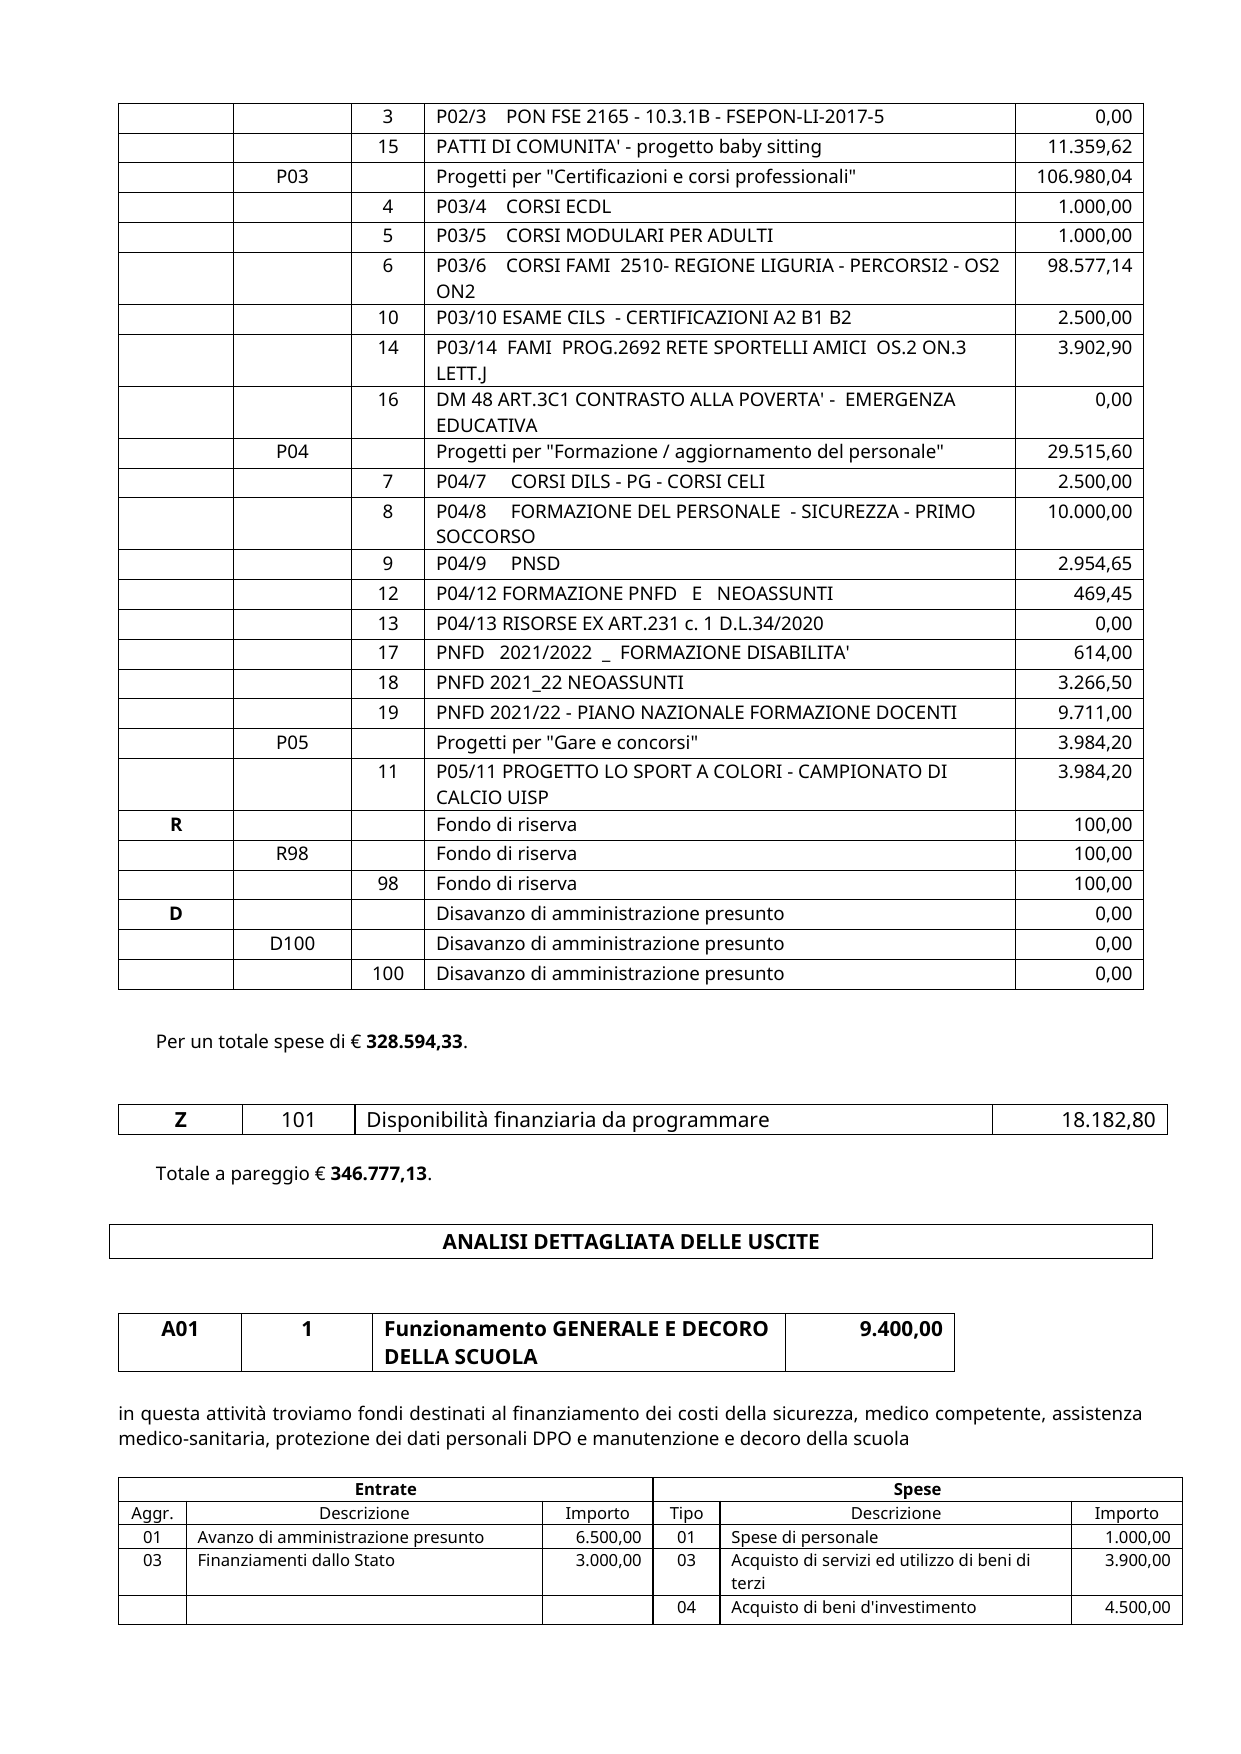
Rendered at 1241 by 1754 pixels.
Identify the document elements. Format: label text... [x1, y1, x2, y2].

table_cell 2.954,65 [1016, 550, 1143, 579]
table_cell [352, 729, 424, 758]
table_cell [119, 580, 233, 609]
table_cell Tipo [654, 1502, 719, 1524]
table_cell 106.980,04 [1016, 163, 1143, 192]
table_cell 3.902,90 [1016, 335, 1143, 386]
table_cell [119, 1596, 186, 1624]
table_cell [119, 223, 233, 252]
table_cell P02/3 PON FSE 2165 - 10.3.1B - FSEPON-LI-2017-5 [425, 104, 1015, 132]
table_cell Fondo di riserva [425, 871, 1015, 899]
table_cell [352, 930, 424, 959]
table_cell Disavanzo di amministrazione presunto [425, 930, 1015, 959]
table_cell P04/8 FORMAZIONE DEL PERSONALE - SICUREZZA - PRIMO SOCCORSO [425, 498, 1015, 549]
table_cell [352, 163, 424, 192]
table_cell 3.000,00 [543, 1549, 652, 1594]
table_cell P05 [234, 729, 351, 758]
table_cell Disavanzo di amministrazione presunto [425, 960, 1015, 989]
table_cell 3.900,00 [1072, 1549, 1182, 1594]
table_cell [119, 193, 233, 222]
table_cell [234, 640, 351, 668]
table_cell Finanziamenti dallo Stato [187, 1549, 542, 1594]
table_cell 1.000,00 [1016, 193, 1143, 222]
table_cell 98 [352, 871, 424, 899]
table_cell 100,00 [1016, 811, 1143, 840]
table_cell 3.266,50 [1016, 670, 1143, 698]
table_cell 2.500,00 [1016, 305, 1143, 333]
table_cell [119, 104, 233, 132]
table_cell [119, 960, 233, 989]
table_cell P04/13 RISORSE EX ART.231 c. 1 D.L.34/2020 [425, 610, 1015, 639]
table_cell P03/4 CORSI ECDL [425, 193, 1015, 222]
table_cell 4 [352, 193, 424, 222]
table_cell PNFD 2021/22 - PIANO NAZIONALE FORMAZIONE DOCENTI [425, 699, 1015, 728]
table_cell PNFD 2021/2022 _ FORMAZIONE DISABILITA' [425, 640, 1015, 668]
table_cell [234, 580, 351, 609]
table_cell 3 [352, 104, 424, 132]
table_cell P05/11 PROGETTO LO SPORT A COLORI - CAMPIONATO DI CALCIO UISP [425, 759, 1015, 810]
table_header Z [119, 1105, 242, 1134]
table_cell [119, 871, 233, 899]
table_cell 18 [352, 670, 424, 698]
table_cell [234, 193, 351, 222]
table_cell [352, 841, 424, 869]
table_cell R98 [234, 841, 351, 869]
table_cell P03/10 ESAME CILS - CERTIFICAZIONI A2 B1 B2 [425, 305, 1015, 333]
table_cell D100 [234, 930, 351, 959]
table_cell 3.984,20 [1016, 729, 1143, 758]
table_cell Importo [1072, 1502, 1182, 1524]
table_cell Spese di personale [721, 1525, 1071, 1548]
table_cell Descrizione [187, 1502, 542, 1524]
table_cell [119, 163, 233, 192]
table_cell 4.500,00 [1072, 1596, 1182, 1624]
table_cell 8 [352, 498, 424, 549]
table_cell 01 [119, 1525, 186, 1548]
table_cell P03 [234, 163, 351, 192]
table_cell 01 [654, 1525, 719, 1548]
table_cell [119, 640, 233, 668]
table_cell [234, 960, 351, 989]
table_cell Acquisto di servizi ed utilizzo di beni di terzi [721, 1549, 1071, 1594]
table_header Funzionamento GENERALE E DECORO DELLA SCUOLA [373, 1314, 785, 1371]
table_cell DM 48 ART.3C1 CONTRASTO ALLA POVERTA' - EMERGENZA EDUCATIVA [425, 387, 1015, 438]
table_cell [234, 305, 351, 333]
table_cell Progetti per "Gare e concorsi" [425, 729, 1015, 758]
table_cell 3.984,20 [1016, 759, 1143, 810]
table_cell [187, 1596, 542, 1624]
table_cell [234, 469, 351, 497]
table_cell 7 [352, 469, 424, 497]
table_cell [234, 811, 351, 840]
table_cell Importo [543, 1502, 652, 1524]
table_cell 03 [119, 1549, 186, 1594]
table_cell [119, 699, 233, 728]
table_cell 10.000,00 [1016, 498, 1143, 549]
table_cell [234, 387, 351, 438]
table_cell 0,00 [1016, 900, 1143, 929]
table_cell 5 [352, 223, 424, 252]
table_header Disponibilità finanziaria da programmare [356, 1105, 992, 1134]
table_cell [119, 550, 233, 579]
table_cell Avanzo di amministrazione presunto [187, 1525, 542, 1548]
table_cell 0,00 [1016, 930, 1143, 959]
table_cell [119, 729, 233, 758]
table_cell Descrizione [721, 1502, 1071, 1524]
table_cell [119, 759, 233, 810]
table_header 101 [243, 1105, 354, 1134]
table_cell 12 [352, 580, 424, 609]
table_cell [119, 841, 233, 869]
table_cell P03/14 FAMI PROG.2692 RETE SPORTELLI AMICI OS.2 ON.3 LETT.J [425, 335, 1015, 386]
table_cell Acquisto di beni d'investimento [721, 1596, 1071, 1624]
table_cell 17 [352, 640, 424, 668]
table_cell 9 [352, 550, 424, 579]
table_cell 614,00 [1016, 640, 1143, 668]
table_cell Progetti per "Formazione / aggiornamento del personale" [425, 439, 1015, 467]
table_cell 10 [352, 305, 424, 333]
table_cell Aggr. [119, 1502, 186, 1524]
table_cell 2.500,00 [1016, 469, 1143, 497]
table_cell 0,00 [1016, 610, 1143, 639]
table_cell [352, 811, 424, 840]
table_cell [234, 699, 351, 728]
table_cell 9.711,00 [1016, 699, 1143, 728]
table_header 18.182,80 [993, 1105, 1167, 1134]
table_cell P04/12 FORMAZIONE PNFD E NEOASSUNTI [425, 580, 1015, 609]
table_cell 1.000,00 [1016, 223, 1143, 252]
table_cell [119, 253, 233, 304]
table_header Entrate [119, 1478, 652, 1501]
table_cell [119, 498, 233, 549]
text Per un totale spese di € 328.594,33. [118, 1028, 1144, 1053]
table_cell [234, 498, 351, 549]
table_cell PATTI DI COMUNITA' - progetto baby sitting [425, 134, 1015, 162]
table_cell 1.000,00 [1072, 1525, 1182, 1548]
table_cell 19 [352, 699, 424, 728]
table_cell P04/9 PNSD [425, 550, 1015, 579]
table_cell 14 [352, 335, 424, 386]
table_cell Fondo di riserva [425, 841, 1015, 869]
table_cell 98.577,14 [1016, 253, 1143, 304]
table_cell 11 [352, 759, 424, 810]
table_header Spese [654, 1478, 1182, 1501]
table_cell 04 [654, 1596, 719, 1624]
table_cell 100 [352, 960, 424, 989]
table_cell [234, 871, 351, 899]
table_cell [234, 104, 351, 132]
table_cell [234, 253, 351, 304]
table_cell R [119, 811, 233, 840]
table_cell [119, 305, 233, 333]
table_cell [234, 900, 351, 929]
table_cell 0,00 [1016, 387, 1143, 438]
table_cell [352, 439, 424, 467]
table_header 1 [242, 1314, 372, 1371]
table_cell P03/6 CORSI FAMI 2510- REGIONE LIGURIA - PERCORSI2 - OS2 ON2 [425, 253, 1015, 304]
table_cell 15 [352, 134, 424, 162]
table_cell P03/5 CORSI MODULARI PER ADULTI [425, 223, 1015, 252]
table_cell Progetti per "Certificazioni e corsi professionali" [425, 163, 1015, 192]
table_cell P04 [234, 439, 351, 467]
table_header A01 [119, 1314, 241, 1371]
table_cell [119, 610, 233, 639]
text Totale a pareggio € 346.777,13. [118, 1160, 1144, 1186]
table_cell [234, 550, 351, 579]
table_header 9.400,00 [786, 1314, 954, 1371]
table_cell [234, 759, 351, 810]
table_cell 469,45 [1016, 580, 1143, 609]
table_cell PNFD 2021_22 NEOASSUNTI [425, 670, 1015, 698]
table_cell 100,00 [1016, 871, 1143, 899]
table_cell [119, 469, 233, 497]
table_cell [234, 223, 351, 252]
table_cell 6.500,00 [543, 1525, 652, 1548]
table_cell [119, 387, 233, 438]
table_cell Fondo di riserva [425, 811, 1015, 840]
table_cell 0,00 [1016, 960, 1143, 989]
table_cell 16 [352, 387, 424, 438]
table_cell P04/7 CORSI DILS - PG - CORSI CELI [425, 469, 1015, 497]
table_cell [234, 335, 351, 386]
table_cell [119, 439, 233, 467]
text in questa attività troviamo fondi destinati al finanziamento dei costi della sicurezza, medico competente, assistenza medico-sanitaria, protezione dei dati personali DPO e manutenzione e decoro della scuola [118, 1400, 1144, 1451]
table_cell 29.515,60 [1016, 439, 1143, 467]
table_cell [352, 900, 424, 929]
table_cell Disavanzo di amministrazione presunto [425, 900, 1015, 929]
table_cell 03 [654, 1549, 719, 1594]
table_cell 6 [352, 253, 424, 304]
table_cell [543, 1596, 652, 1624]
table_cell [234, 610, 351, 639]
text ANALISI DETTAGLIATA DELLE USCITE [110, 1225, 1152, 1258]
table_cell D [119, 900, 233, 929]
table_cell 0,00 [1016, 104, 1143, 132]
table_cell 11.359,62 [1016, 134, 1143, 162]
table_cell [119, 670, 233, 698]
table_cell 100,00 [1016, 841, 1143, 869]
table_cell [234, 134, 351, 162]
table_cell 13 [352, 610, 424, 639]
table_cell [234, 670, 351, 698]
table_cell [119, 134, 233, 162]
table_cell [119, 930, 233, 959]
table_cell [119, 335, 233, 386]
